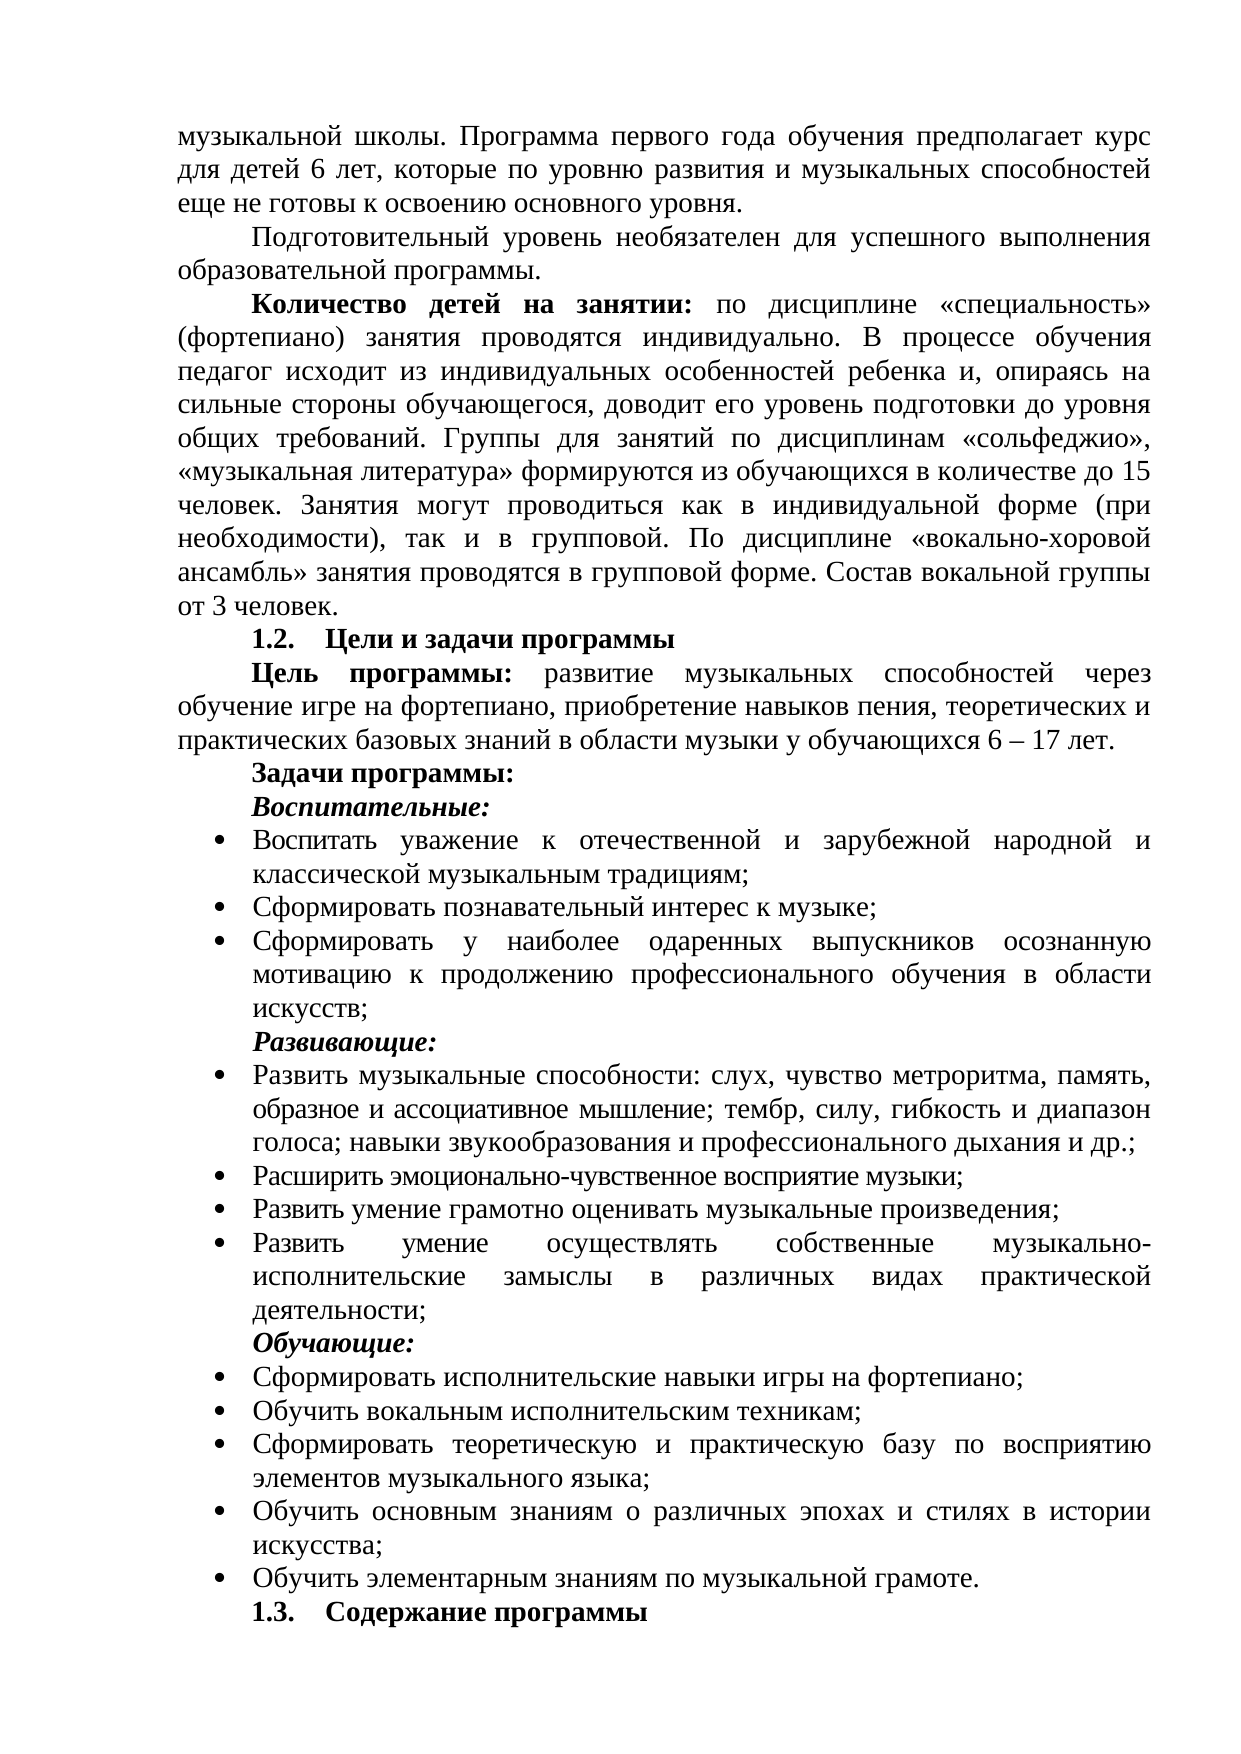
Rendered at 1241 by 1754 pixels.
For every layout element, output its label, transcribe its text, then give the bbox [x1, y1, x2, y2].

list Обучить вокальным исполнительским техникам; [215, 1393, 1152, 1426]
list Сформировать теоретическую и практическую базу по восприятию элементов музыкального языка; [215, 1426, 1152, 1493]
text Количество детей на занятии: по дисциплине «специальность» (фортепиано) занятия проводятся индивидуально. В процессе обучения педагог исходит из индивидуальных особенностей ребенка и, опираясь на сильные стороны обучающегося, доводит его уровень подготовки до уровня общих требований. Группы для занятий по дисциплинам «сольфеджио», «музыкальная литература» формируются из обучающихся в количестве до 15 человек. Занятия могут проводиться как в индивидуальной форме (при необходимости), так и в групповой. По дисциплине «вокально-хоровой ансамбль» занятия проводятся в групповой форме. Состав вокальной группы от 3 человек. [177, 286, 1152, 621]
text Воспитательные: [177, 789, 1152, 822]
list Цели и задачи программы [177, 621, 1152, 655]
list Цель программы: развитие музыкальных способностей через обучение игре на фортепиано, приобретение навыков пения, теоретических и практических базовых знаний в области музыки у обучающихся 6 – 17 лет. [177, 655, 1152, 755]
list Развить умение осуществлять собственные музыкально-исполнительские замыслы в различных видах практической деятельности; [215, 1225, 1152, 1326]
list Сформировать у наиболее одаренных выпускников осознанную мотивацию к продолжению профессионального обучения в области искусств; [215, 923, 1152, 1024]
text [177, 118, 1152, 219]
list Обучить основным знаниям о различных эпохах и стилях в истории искусства; [215, 1493, 1152, 1560]
text Подготовительный уровень необязателен для успешного выполнения образовательной программы. [177, 219, 1152, 286]
list Сформировать исполнительские навыки игры на фортепиано; [215, 1359, 1152, 1393]
text Обучающие: [252, 1326, 1152, 1359]
list Развить музыкальные способности: слух, чувство метроритма, память, образное и ассоциативное мышление; тембр, силу, гибкость и диапазон голоса; навыки звукообразования и профессионального дыхания и др.; [215, 1057, 1152, 1158]
list Обучить элементарным знаниям по музыкальной грамоте. [215, 1560, 1152, 1594]
list Воспитать уважение к отечественной и зарубежной народной и классической музыкальным традициям; [215, 822, 1152, 889]
list Содержание программы [177, 1594, 1152, 1627]
list Развить умение грамотно оценивать музыкальные произведения; [215, 1191, 1152, 1225]
list Сформировать познавательный интерес к музыке; [215, 889, 1152, 923]
list Расширить эмоционально-чувственное восприятие музыки; [215, 1158, 1152, 1191]
text Задачи программы: [177, 755, 1152, 789]
text Развивающие: [252, 1024, 1152, 1057]
